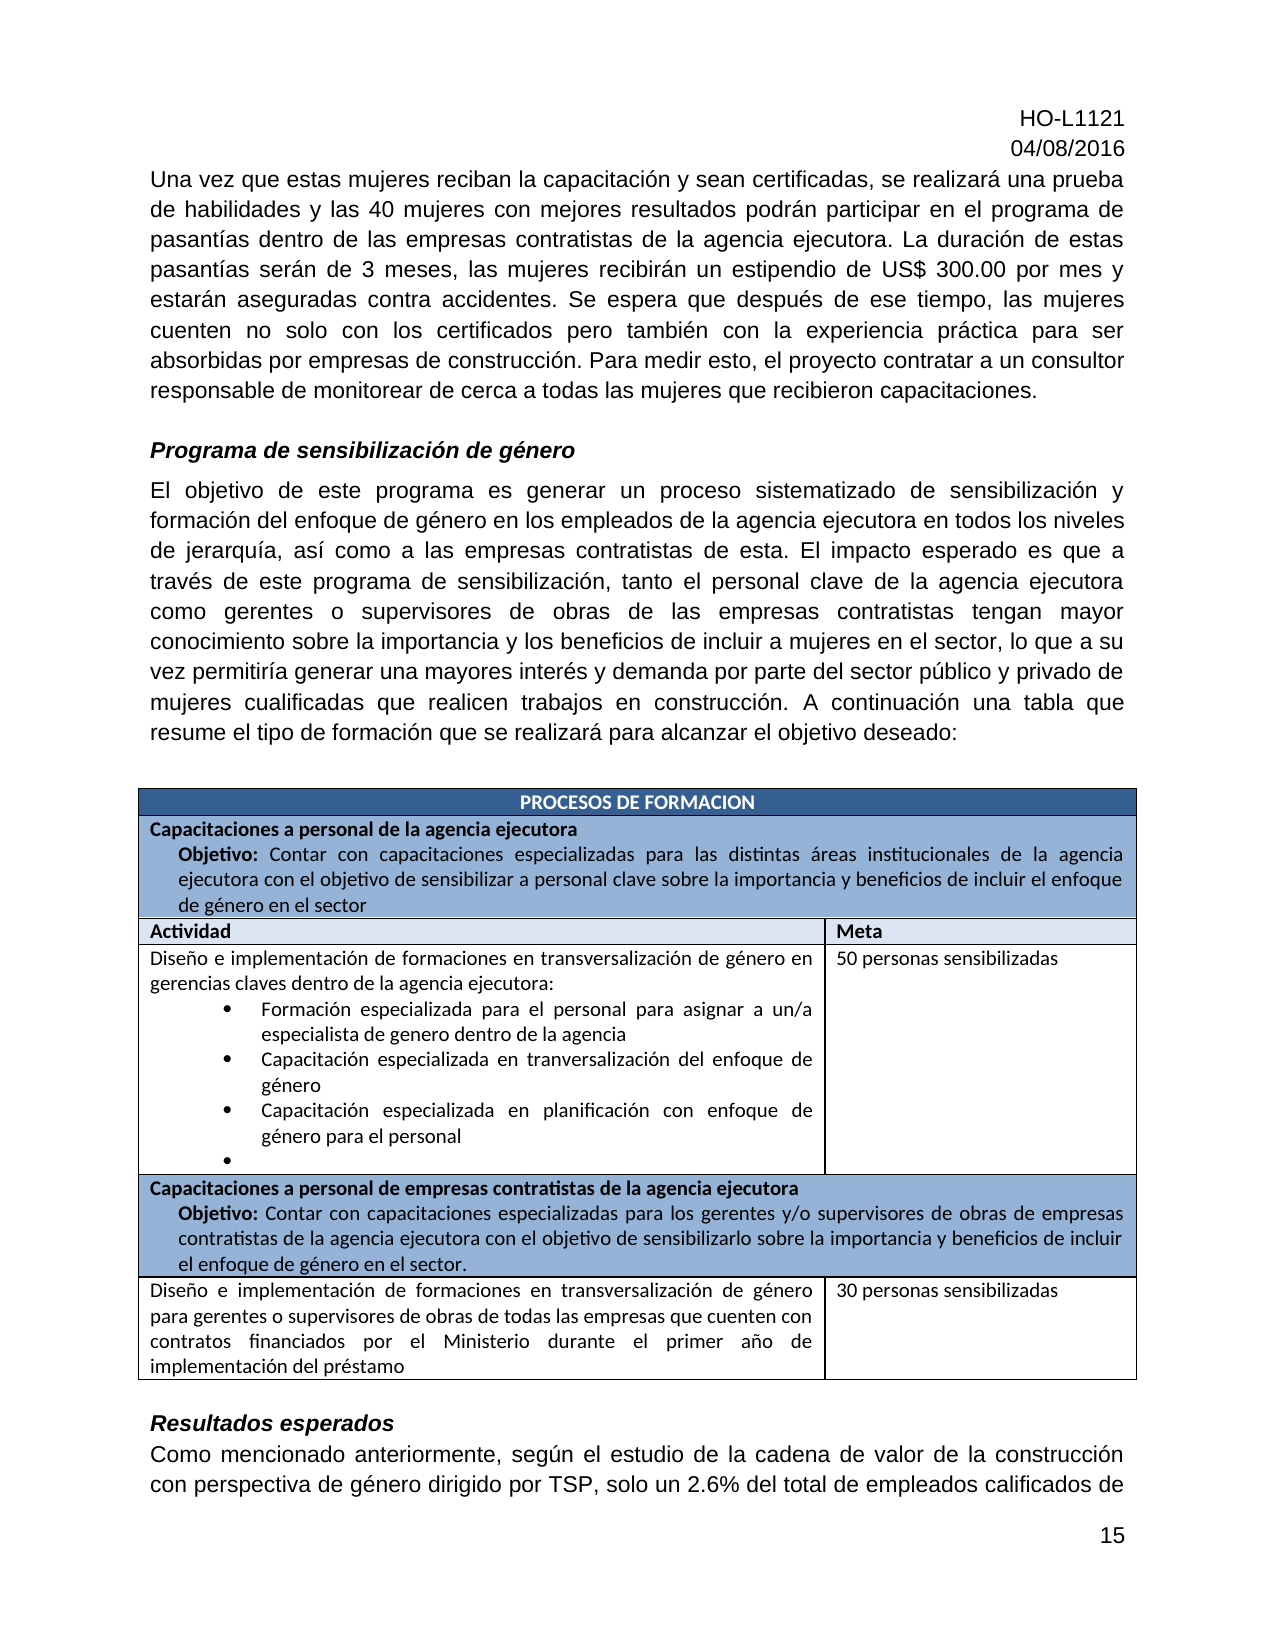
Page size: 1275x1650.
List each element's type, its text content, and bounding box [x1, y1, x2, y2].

table_cell 30 personas sensibilizadas [826, 1278, 1136, 1379]
table_header PROCESOS DE FORMACION [139, 789, 1136, 815]
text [150, 1441, 1125, 1497]
table_cell 50 personas sensibilizadas [826, 945, 1136, 1174]
table_cell Diseño e implementación de formaciones en transversalización de género para gerentes o supervisores de obras de todas las empresas que cuenten con contratos financiados por el Ministerio durante el primer año de implementación del préstamo [139, 1278, 824, 1379]
table_cell Meta [826, 919, 1136, 944]
text Resultados esperados [150, 1410, 1125, 1437]
table_cell Actividad [139, 919, 824, 944]
table_cell Capacitaciones a personal de empresas contratistas de la agencia ejecutora Objetivo: Contar con capacitaciones especializadas para los gerentes y/o supervisores de obras de empresas contratistas de la agencia ejecutora con el objetivo de sensibilizarlo sobre la importancia y beneficios de incluir el enfoque de género en el sector. [139, 1175, 1136, 1276]
text Programa de sensibilización de género [150, 437, 1125, 464]
text Una vez que estas mujeres reciban la capacitación y sean certificadas, se realizará una prueba de habilidades y las 40 mujeres con mejores resultados podrán participar en el programa de pasantías dentro de las empresas contratistas de la agencia ejecutora. La duración de estas pasantías serán de 3 meses, las mujeres recibirán un estipendio de US$ 300.00 por mes y estarán aseguradas contra accidentes. Se espera que después de ese tiempo, las mujeres cuenten no solo con los certificados pero también con la experiencia práctica para ser absorbidas por empresas de construcción. Para medir esto, el proyecto contratar a un consultor responsable de monitorear de cerca a todas las mujeres que recibieron capacitaciones. [150, 166, 1125, 403]
table_cell Diseño e implementación de formaciones en transversalización de género en gerencias claves dentro de la agencia ejecutora: Formación especializada para el personal para asignar a un/a especialista de genero dentro de la agencia Capacitación especializada en tranversalización del enfoque de género Capacitación especializada en planificación con enfoque de género para el personal [139, 945, 824, 1174]
text El objetivo de este programa es generar un proceso sistematizado de sensibilización y formación del enfoque de género en los empleados de la agencia ejecutora en todos los niveles de jerarquía, así como a las empresas contratistas de esta. El impacto esperado es que a través de este programa de sensibilización, tanto el personal clave de la agencia ejecutora como gerentes o supervisores de obras de las empresas contratistas tengan mayor conocimiento sobre la importancia y los beneficios de incluir a mujeres en el sector, lo que a su vez permitiría generar una mayores interés y demanda por parte del sector público y privado de mujeres cualificadas que realicen trabajos en construcción. A continuación una tabla que resume el tipo de formación que se realizará para alcanzar el objetivo deseado: [150, 477, 1125, 745]
table_cell Capacitaciones a personal de la agencia ejecutora Objetivo: Contar con capacitaciones especializadas para las distintas áreas institucionales de la agencia ejecutora con el objetivo de sensibilizar a personal clave sobre la importancia y beneficios de incluir el enfoque de género en el sector [139, 816, 1136, 917]
